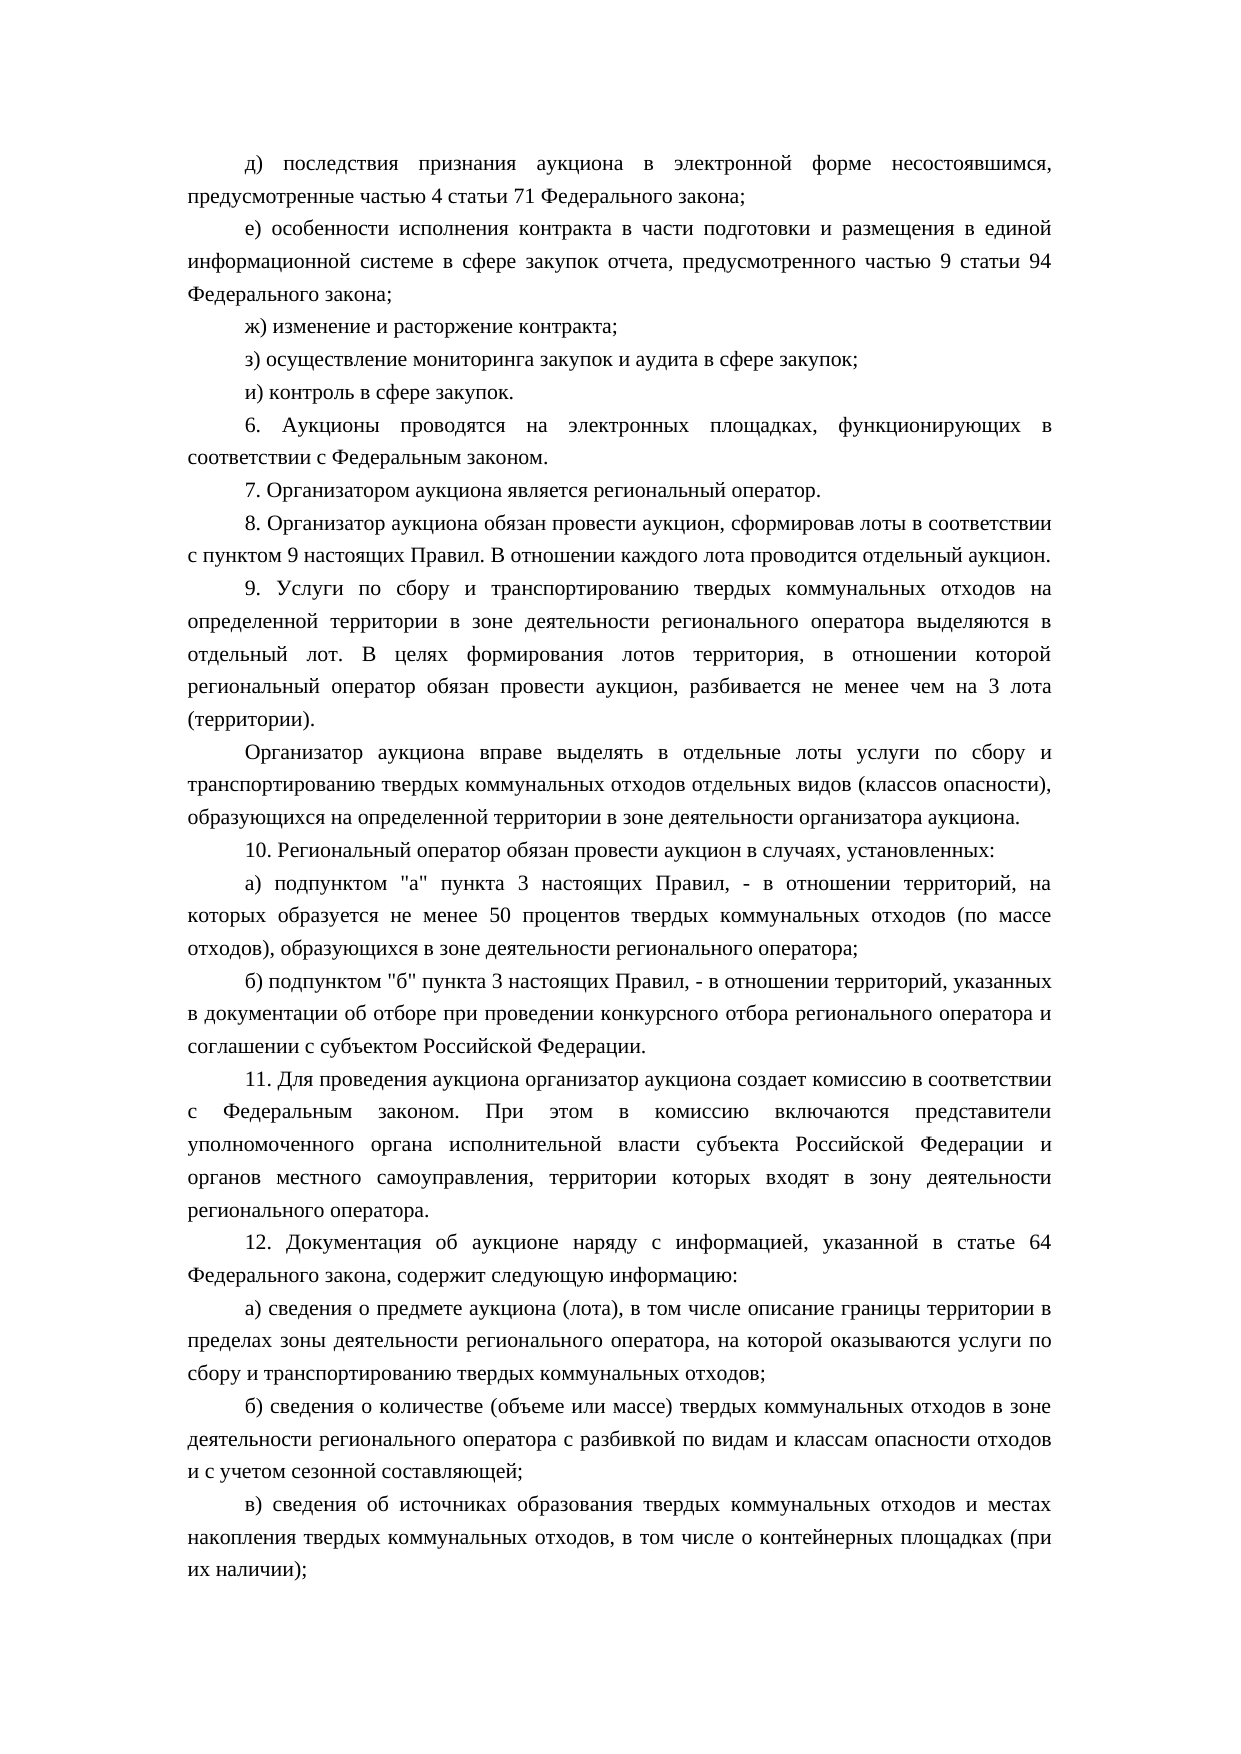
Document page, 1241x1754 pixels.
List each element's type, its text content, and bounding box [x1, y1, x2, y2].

text ж) изменение и расторжение контракта; [187, 313, 1053, 339]
text 10. Региональный оператор обязан провести аукцион в случаях, установленных: [187, 837, 1053, 862]
text 8. Организатор аукциона обязан провести аукцион, сформировав лоты в соответствии с пунктом 9 настоящих Правил. В отношении каждого лота проводится отдельный аукцион. [187, 510, 1053, 568]
text 12. Документация об аукционе наряду с информацией, указанной в статье 64 Федерального закона, содержит следующую информацию: [187, 1229, 1053, 1287]
text 9. Услуги по сбору и транспортированию твердых коммунальных отходов на определенной территории в зоне деятельности регионального оператора выделяются в отдельный лот. В целях формирования лотов территория, в отношении которой региональный оператор обязан провести аукцион, разбивается не менее чем на 3 лота (территории). [187, 575, 1053, 731]
text а) подпунктом "а" пункта 3 настоящих Правил, - в отношении территорий, на которых образуется не менее 50 процентов твердых коммунальных отходов (по массе отходов), образующихся в зоне деятельности регионального оператора; [187, 869, 1053, 960]
text 11. Для проведения аукциона организатор аукциона создает комиссию в соответствии с Федеральным законом. При этом в комиссию включаются представители уполномоченного органа исполнительной власти субъекта Российской Федерации и органов местного самоуправления, территории которых входят в зону деятельности регионального оператора. [187, 1066, 1053, 1222]
text в) сведения об источниках образования твердых коммунальных отходов и местах накопления твердых коммунальных отходов, в том числе о контейнерных площадках (при их наличии); [187, 1491, 1053, 1582]
text д) последствия признания аукциона в электронной форме несостоявшимся, предусмотренные частью 4 статьи 71 Федерального закона; [187, 150, 1053, 208]
text з) осуществление мониторинга закупок и аудита в сфере закупок; [187, 346, 1053, 371]
text б) сведения о количестве (объеме или массе) твердых коммунальных отходов в зоне деятельности регионального оператора с разбивкой по видам и классам опасности отходов и с учетом сезонной составляющей; [187, 1393, 1053, 1483]
text е) особенности исполнения контракта в части подготовки и размещения в единой информационной системе в сфере закупок отчета, предусмотренного частью 9 статьи 94 Федерального закона; [187, 215, 1053, 306]
text 7. Организатором аукциона является региональный оператор. [187, 477, 1053, 502]
text и) контроль в сфере закупок. [187, 379, 1053, 404]
text 6. Аукционы проводятся на электронных площадках, функционирующих в соответствии с Федеральным законом. [187, 412, 1053, 469]
text а) сведения о предмете аукциона (лота), в том числе описание границы территории в пределах зоны деятельности регионального оператора, на которой оказываются услуги по сбору и транспортированию твердых коммунальных отходов; [187, 1295, 1053, 1385]
text б) подпунктом "б" пункта 3 настоящих Правил, - в отношении территорий, указанных в документации об отборе при проведении конкурсного отбора регионального оператора и соглашении с субъектом Российской Федерации. [187, 968, 1053, 1058]
text Организатор аукциона вправе выделять в отдельные лоты услуги по сбору и транспортированию твердых коммунальных отходов отдельных видов (классов опасности), образующихся на определенной территории в зоне деятельности организатора аукциона. [187, 739, 1053, 829]
